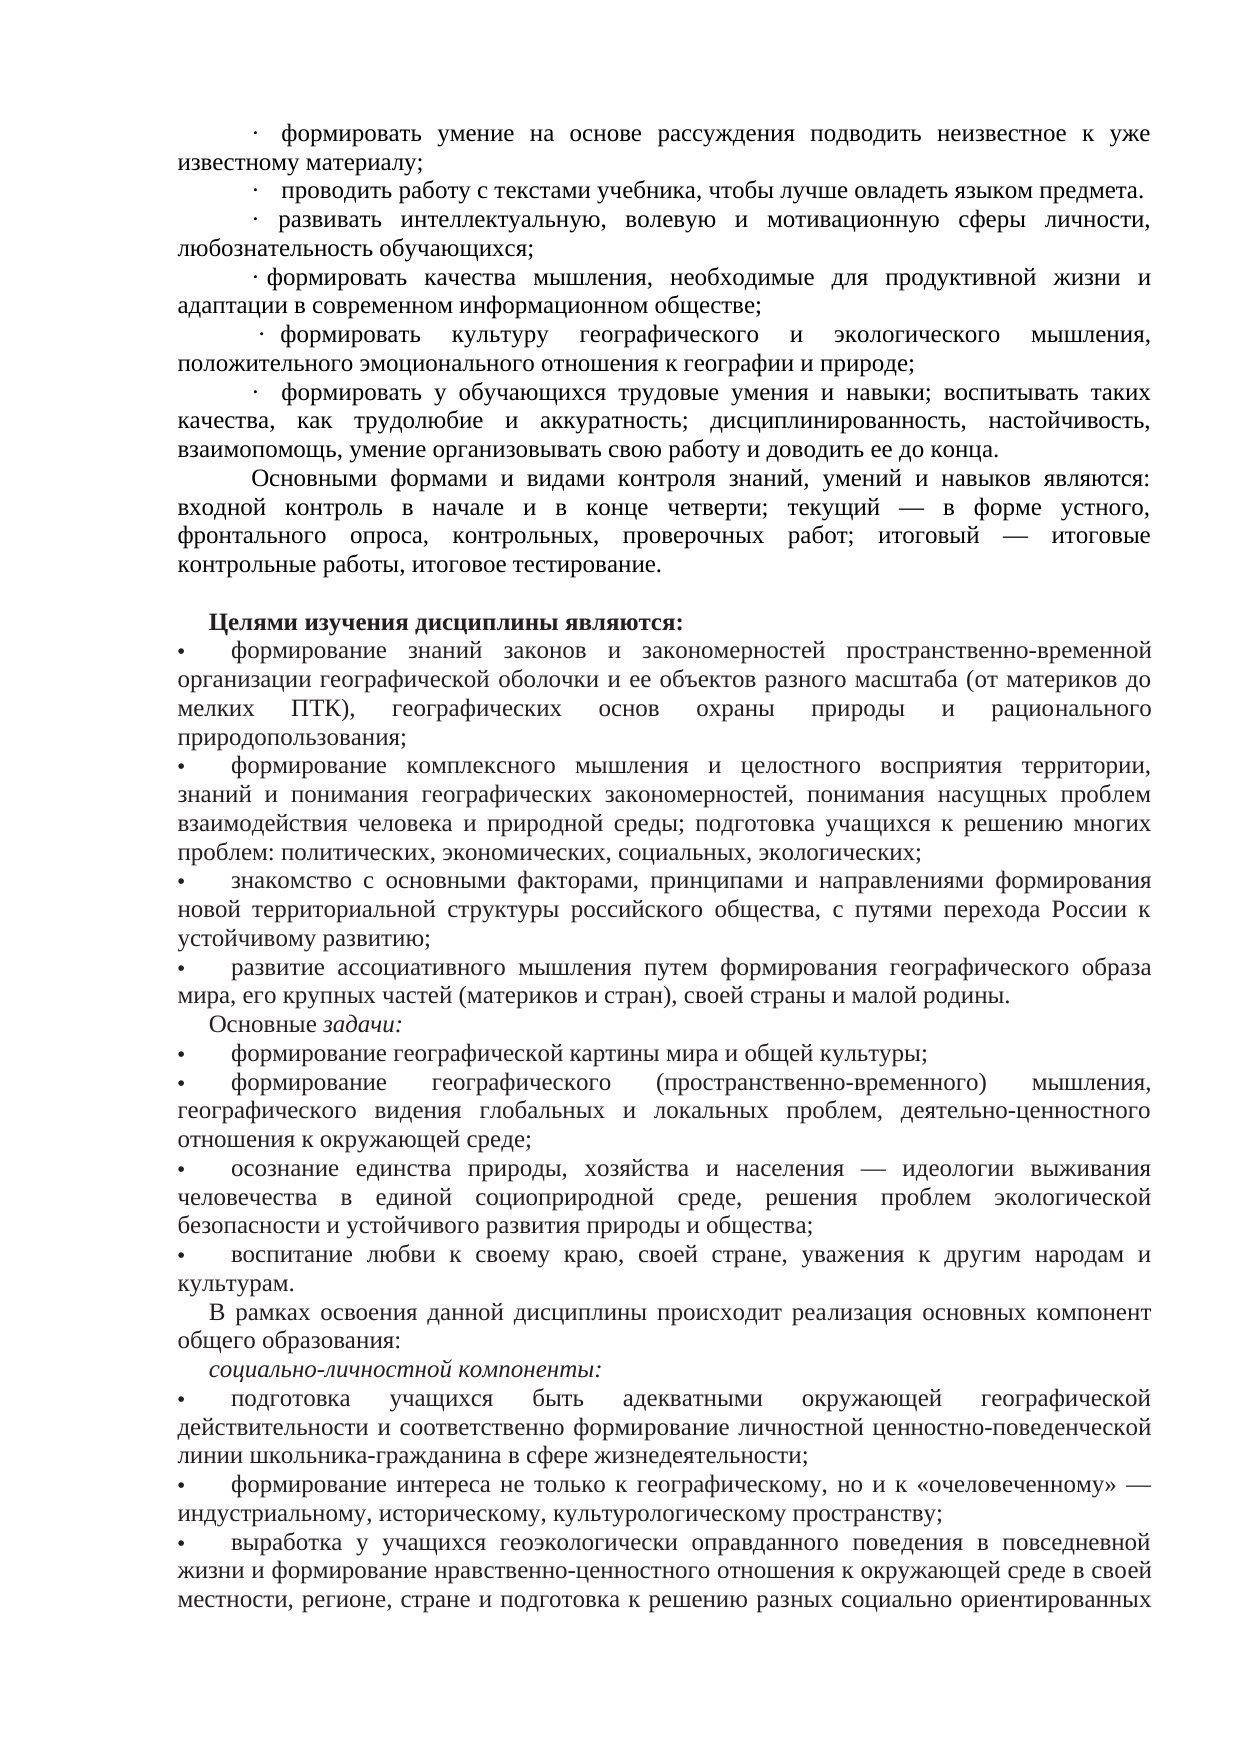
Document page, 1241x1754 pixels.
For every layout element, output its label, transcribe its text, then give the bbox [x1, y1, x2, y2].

list формирование комплексного мышления и целостного восприятия территории, знаний и понимания географических закономерностей, понимания насущных проблем взаимодействия человека и природной среды; подготовка учащихся к решению многих проблем: политических, экономических, социальных, экологических; [177, 751, 1152, 866]
text · формировать умение на основе рассуждения подводить неизвестное к уже известному материалу; [177, 118, 1152, 176]
text · развивать интеллектуальную, волевую и мотивационную сферы личности, любознательность обучающихся; [177, 204, 1152, 262]
list формирование знаний законов и закономерностей пространственно-временной организации географической оболочки и ее объектов разного масштаба (от материков до мелких ПТК), географических основ охраны природы и рационального природопользования; [177, 636, 1152, 751]
list развитие ассоциативного мышления путем формирования географического образа мира, его крупных частей (материков и стран), своей страны и малой родины. [177, 952, 1152, 1009]
text социально-личностной компоненты: [177, 1354, 1152, 1383]
text · формировать у обучающихся трудовые умения и навыки; воспитывать таких качества, как трудолюбие и аккуратность; дисциплинированность, настойчивость, взаимопомощь, умение организовывать свою работу и доводить ее до конца. [177, 377, 1152, 463]
list знакомство с основными факторами, принципами и направлениями формирования новой территориальной структуры российского общества, с путями перехода России к устойчивому развитию; [177, 866, 1152, 952]
text Целями изучения дисциплины являются: [177, 607, 1152, 636]
list формирование интереса не только к географическому, но и к «очеловеченному» — индустриальному, историческому, культурологическому пространству; [177, 1469, 1152, 1527]
text Основные задачи: [177, 1009, 1152, 1038]
list подготовка учащихся быть адекватными окружающей географической действительности и соответственно формирование личностной ценностно-поведенческой линии школьника-гражданина в сфере жизнедеятельности; [177, 1383, 1152, 1469]
text В рамках освоения данной дисциплины происходит реализация основных компонент общего образования: [177, 1297, 1152, 1354]
list осознание единства природы, хозяйства и населения — идеологии выживания человечества в единой социоприродной среде, решения проблем экологической безопасности и устойчивого развития природы и общества; [177, 1153, 1152, 1239]
text · проводить работу с текстами учебника, чтобы лучше овладеть языком предмета. [177, 176, 1152, 204]
text · формировать культуру географического и экологического мышления, положительного эмоционального отношения к географии и природе; [177, 319, 1152, 377]
list воспитание любви к своему краю, своей стране, уважения к другим народам и культурам. [177, 1239, 1152, 1297]
text · формировать качества мышления, необходимые для продуктивной жизни и адаптации в современном информационном обществе; [177, 262, 1152, 319]
list формирование географической картины мира и общей культуры; [177, 1038, 1152, 1067]
list формирование географического (пространственно-временного) мышления, географического видения глобальных и локальных проблем, деятельно-ценностного отношения к окружающей среде; [177, 1067, 1152, 1153]
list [177, 1527, 1152, 1613]
text Основными формами и видами контроля знаний, умений и навыков являются: входной контроль в начале и в конце четверти; текущий — в форме устного, фронтального опроса, контрольных, проверочных работ; итоговый — итоговые контрольные работы, итоговое тестирование. [177, 463, 1152, 578]
